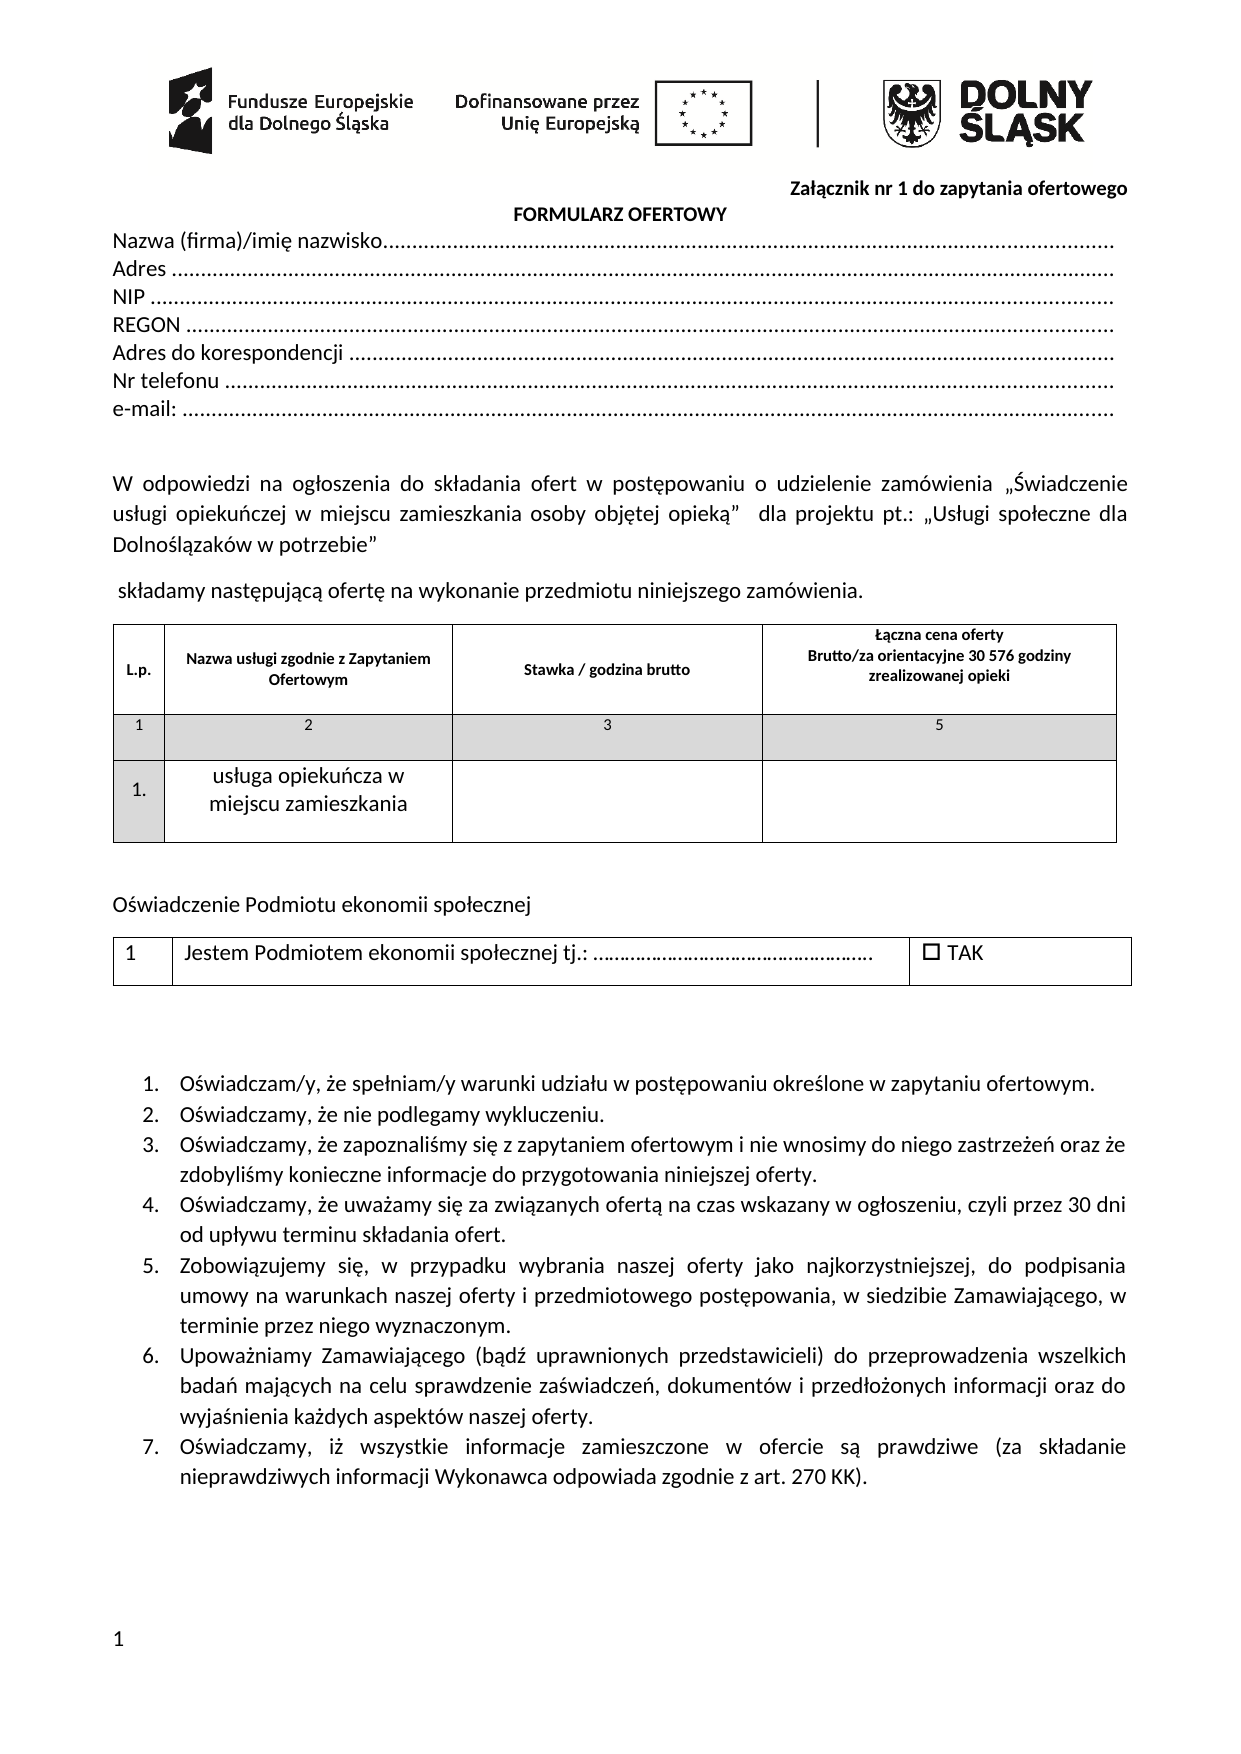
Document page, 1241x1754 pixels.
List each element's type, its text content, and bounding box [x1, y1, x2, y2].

text FORMULARZ OFERTOWY [112, 201, 1128, 226]
table_header 1 [114, 938, 172, 984]
table_cell [453, 761, 762, 842]
text Załącznik nr 1 do zapytania ofertowego [112, 175, 1128, 201]
list Oświadczamy, że uważamy się za związanych ofertą na czas wskazany w ogłoszeniu, czyli przez 30 dni od upływu terminu składania ofert. [142, 1190, 1128, 1249]
table_header Łączna cena oferty Brutto/za orientacyjne 30 576 godziny zrealizowanej opieki [763, 625, 1116, 713]
table_header Stawka / godzina brutto [453, 625, 762, 713]
text Nr telefonu [112, 366, 1128, 394]
text REGON [112, 310, 1128, 338]
table_cell 3 [453, 715, 762, 760]
table_cell 5 [763, 715, 1116, 760]
list Oświadczamy, że zapoznaliśmy się z zapytaniem ofertowym i nie wnosimy do niego zastrzeżeń oraz że zdobyliśmy konieczne informacje do przygotowania niniejszej oferty. [142, 1130, 1128, 1188]
list Upoważniamy Zamawiającego (bądź uprawnionych przedstawicieli) do przeprowadzenia wszelkich badań mających na celu sprawdzenie zaświadczeń, dokumentów i przedłożonych informacji oraz do wyjaśnienia każdych aspektów naszej oferty. [142, 1341, 1128, 1430]
table_header L.p. [114, 625, 164, 713]
list Zobowiązujemy się, w przypadku wybrania naszej oferty jako najkorzystniejszej, do podpisania umowy na warunkach naszej oferty i przedmiotowego postępowania, w siedzibie Zamawiającego, w terminie przez niego wyznaczonym. [142, 1251, 1128, 1339]
list Oświadczamy, że nie podlegamy wykluczeniu. [142, 1100, 1128, 1128]
table_header Jestem Podmiotem ekonomii społecznej tj.: …………………………………………….. [173, 938, 909, 984]
table_header Nazwa usługi zgodnie z Zapytaniem Ofertowym [165, 625, 452, 713]
text składamy następującą ofertę na wykonanie przedmiotu niniejszego zamówienia. [112, 577, 1128, 604]
table_cell 2 [165, 715, 452, 760]
text Adres [112, 254, 1128, 282]
text e-mail: [112, 394, 1128, 422]
picture [147, 46, 1093, 176]
table_header TAK [910, 938, 1131, 984]
text Adres do korespondencji [112, 338, 1128, 366]
list Oświadczam/y, że spełniam/y warunki udziału w postępowaniu określone w zapytaniu ofertowym. [142, 1069, 1128, 1098]
table_cell 1. [114, 761, 164, 842]
text Oświadczenie Podmiotu ekonomii społecznej [112, 890, 1128, 918]
text NIP [112, 282, 1128, 310]
table_cell [763, 761, 1116, 842]
table_cell 1 [114, 715, 164, 760]
table_cell usługa opiekuńcza w miejscu zamieszkania [165, 761, 452, 842]
text Nazwa (firma)/imię nazwisko [112, 226, 1128, 254]
text W odpowiedzi na ogłoszenia do składania ofert w postępowaniu o udzielenie zamówienia „Świadczenie usługi opiekuńczej w miejscu zamieszkania osoby objętej opieką” dla projektu pt.: „Usługi społeczne dla Dolnoślązaków w potrzebie” [112, 469, 1128, 558]
list Oświadczamy, iż wszystkie informacje zamieszczone w ofercie są prawdziwe (za składanie nieprawdziwych informacji Wykonawca odpowiada zgodnie z art. 270 KK). [142, 1432, 1128, 1490]
